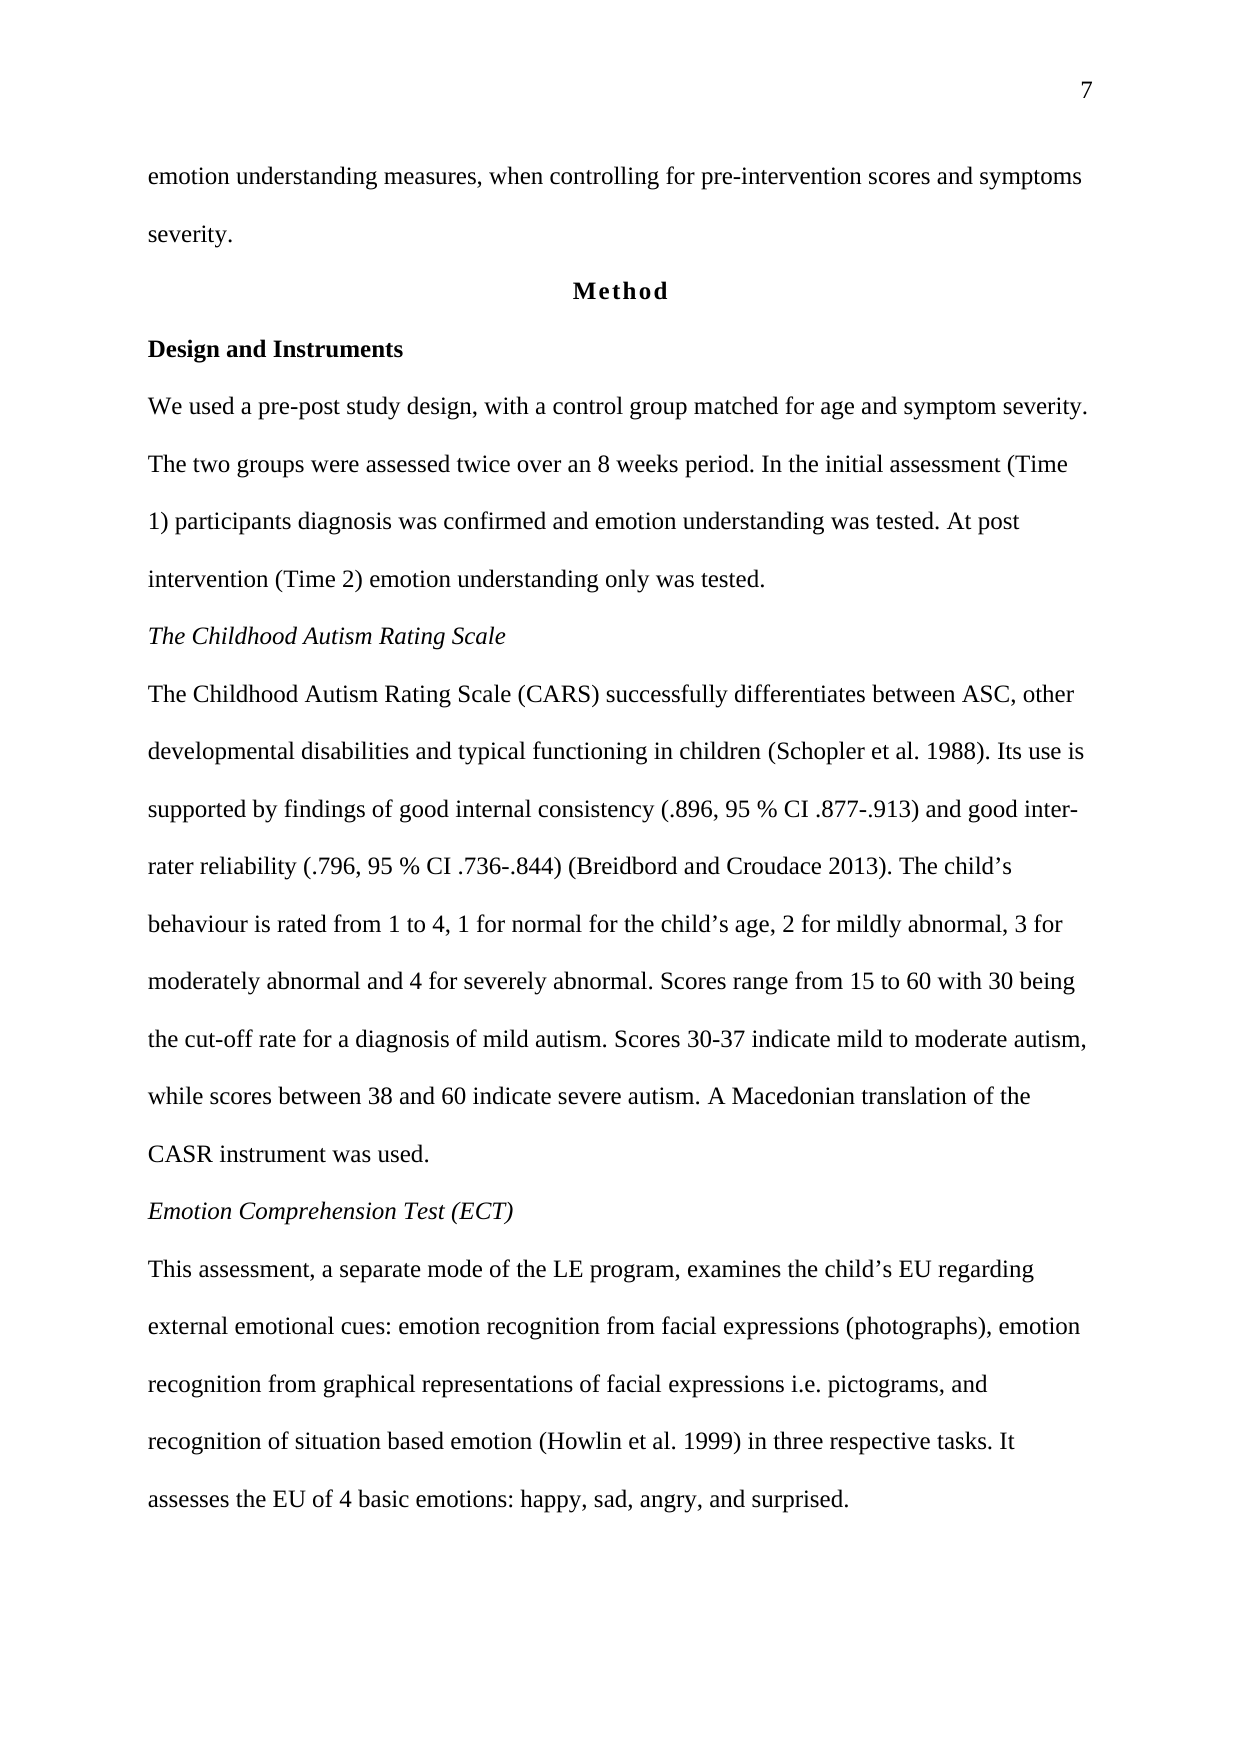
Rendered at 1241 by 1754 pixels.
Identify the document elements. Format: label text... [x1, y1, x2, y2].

text We used a pre-post study design, with a control group matched for age and symptom severity. The two groups were assessed twice over an 8 weeks period. In the initial assessment (Time 1) participants diagnosis was confirmed and emotion understanding was tested. At post intervention (Time 2) emotion understanding only was tested. [148, 391, 1092, 592]
subtitle The Childhood Autism Rating Scale [148, 621, 1092, 650]
subtitle Method [148, 276, 1092, 305]
subtitle Emotion Comprehension Test (ECT) [148, 1196, 1092, 1225]
text The Childhood Autism Rating Scale (CARS) successfully differentiates between ASC, other developmental disabilities and typical functioning in children (Schopler et al. 1988). Its use is supported by findings of good internal consistency (.896, 95 % CI .877-.913) and good inter-rater reliability (.796, 95 % CI .736-.844) (Breidbord and Croudace 2013). The child’s behaviour is rated from 1 to 4, 1 for normal for the child’s age, 2 for mildly abnormal, 3 for moderately abnormal and 4 for severely abnormal. Scores range from 15 to 60 with 30 being the cut-off rate for a diagnosis of mild autism. Scores 30-37 indicate mild to moderate autism, while scores between 38 and 60 indicate severe autism. А Macedonian translation of the CASR instrument was used. [148, 679, 1092, 1167]
text This assessment, a separate mode of the LE program, examines the child’s EU regarding external emotional cues: emotion recognition from facial expressions (photographs), emotion recognition from graphical representations of facial expressions i.e. pictograms, and recognition of situation based emotion (Howlin et al. 1999) in three respective tasks. It assesses the EU of 4 basic emotions: happy, sad, angry, and surprised. [148, 1254, 1092, 1512]
subtitle Design and Instruments [148, 334, 1092, 362]
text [148, 161, 1092, 247]
